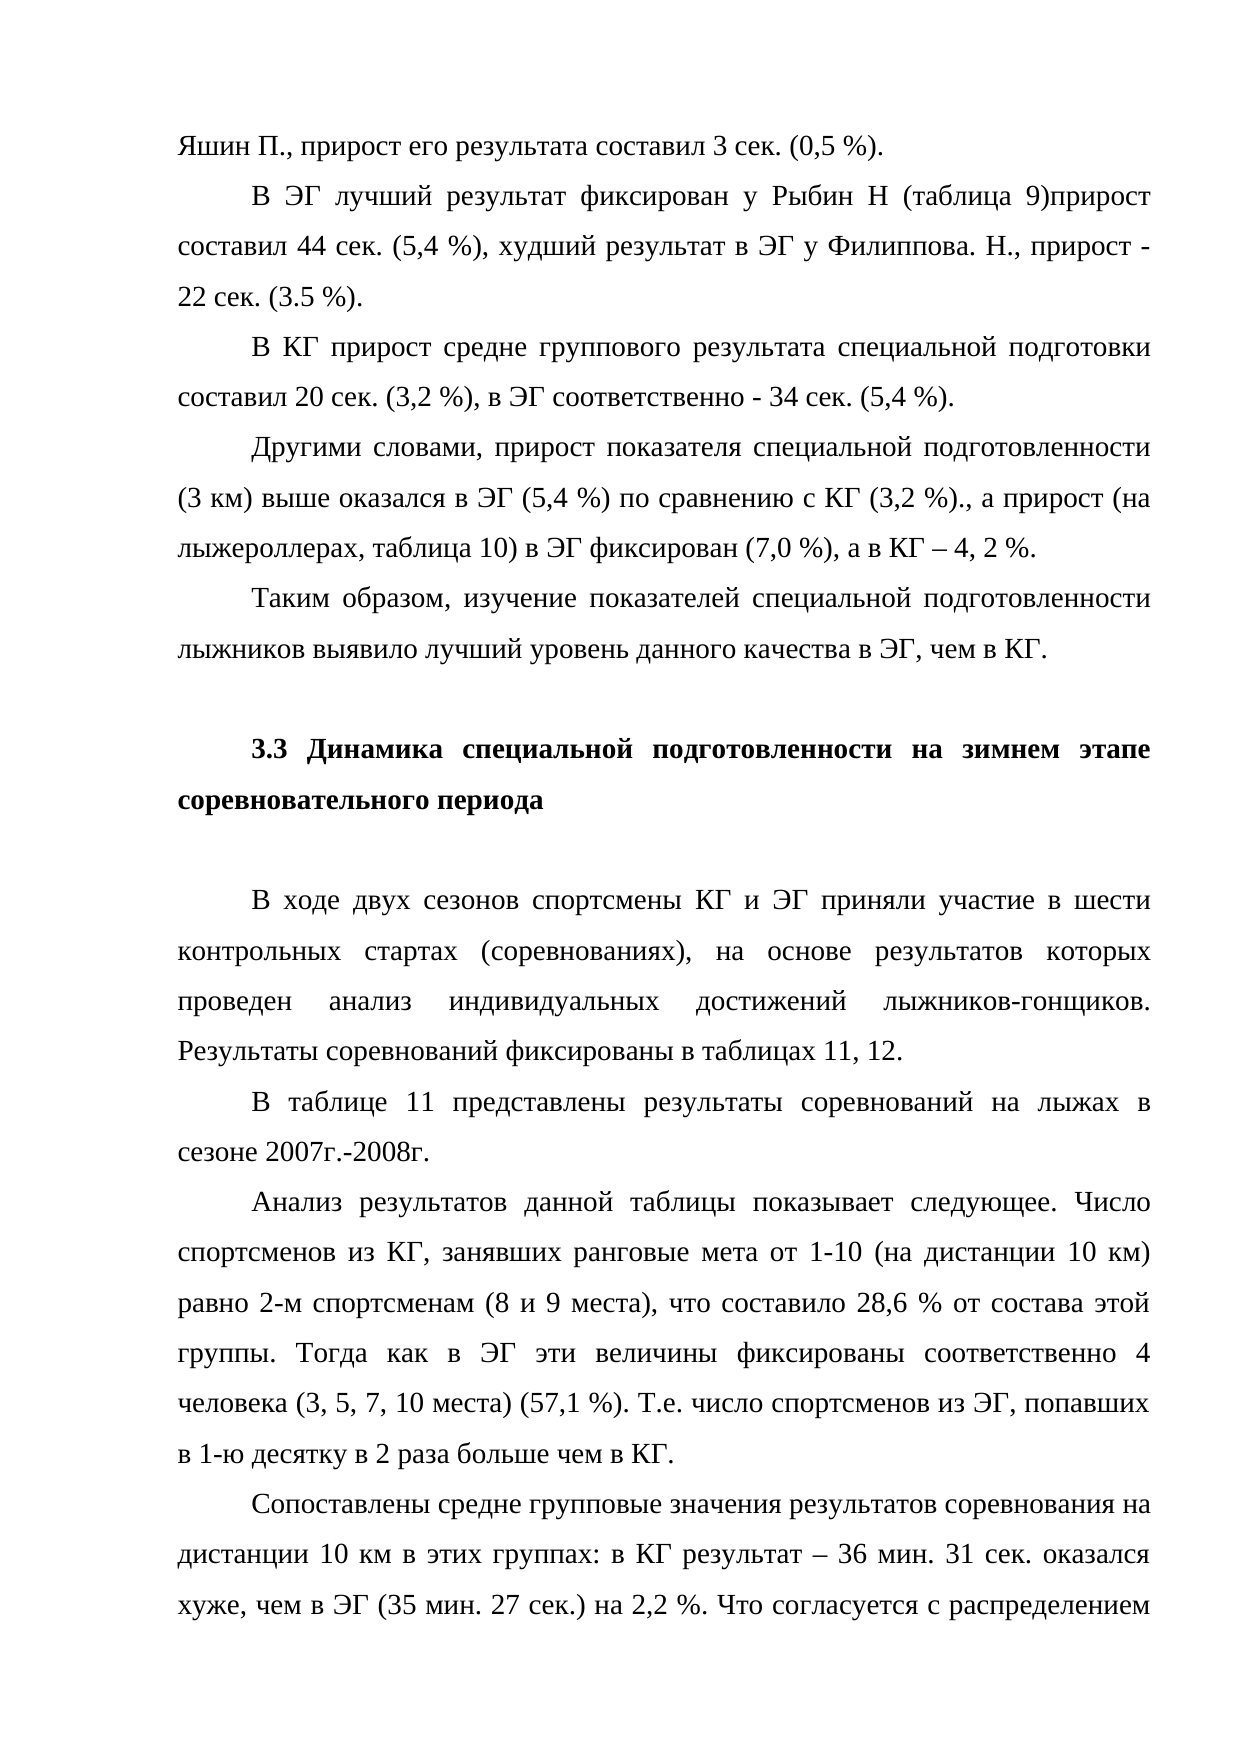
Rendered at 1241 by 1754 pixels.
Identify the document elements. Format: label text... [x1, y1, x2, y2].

text В таблице 11 представлены результаты соревнований на лыжах в сезоне 2007г.-2008г. [177, 1084, 1152, 1167]
text Другими словами, прирост показателя специальной подготовленности () выше оказался в ЭГ (5,4 %) по сравнению с КГ (3,2 %)., а прирост (на лыжероллерах, таблица 10) в ЭГ фиксирован (7,0 %), а в КГ – 4, 2 %. [177, 429, 1152, 564]
text Анализ результатов данной таблицы показывает следующее. Число спортсменов из КГ, занявших ранговые мета от 1-10 (на дистанции ) равно 2-м спортсменам (8 и 9 места), что составило 28,6 % от состава этой группы. Тогда как в ЭГ эти величины фиксированы соответственно 4 человека (3, 5, 7, 10 места) (57,1 %). Т.е. число спортсменов из ЭГ, попавших в 1-ю десятку в 2 раза больше чем в КГ. [177, 1184, 1152, 1469]
text Таким образом, изучение показателей специальной подготовленности лыжников выявило лучший уровень данного качества в ЭГ, чем в КГ. [177, 581, 1152, 664]
text В КГ прирост средне группового результата специальной подготовки составил 20 сек. (3,2 %), в ЭГ соответственно - 34 сек. (5,4 %). [177, 329, 1152, 413]
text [177, 1486, 1152, 1620]
text В ходе двух сезонов спортсмены КГ и ЭГ приняли участие в шести контрольных стартах (соревнованиях), на основе результатов которых проведен анализ индивидуальных достижений лыжников-гонщиков. Результаты соревнований фиксированы в таблицах 11, 12. [177, 882, 1152, 1067]
text 3.3 Динамика специальной подготовленности на зимнем этапе соревновательного периода [177, 731, 1152, 815]
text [177, 128, 1152, 161]
text В ЭГ лучший результат фиксирован у Рыбин Н (таблица 9)прирост составил 44 сек. (5,4 %), худший результат в ЭГ у Филиппова. Н., прирост - 22 сек. (3.5 %). [177, 178, 1152, 312]
